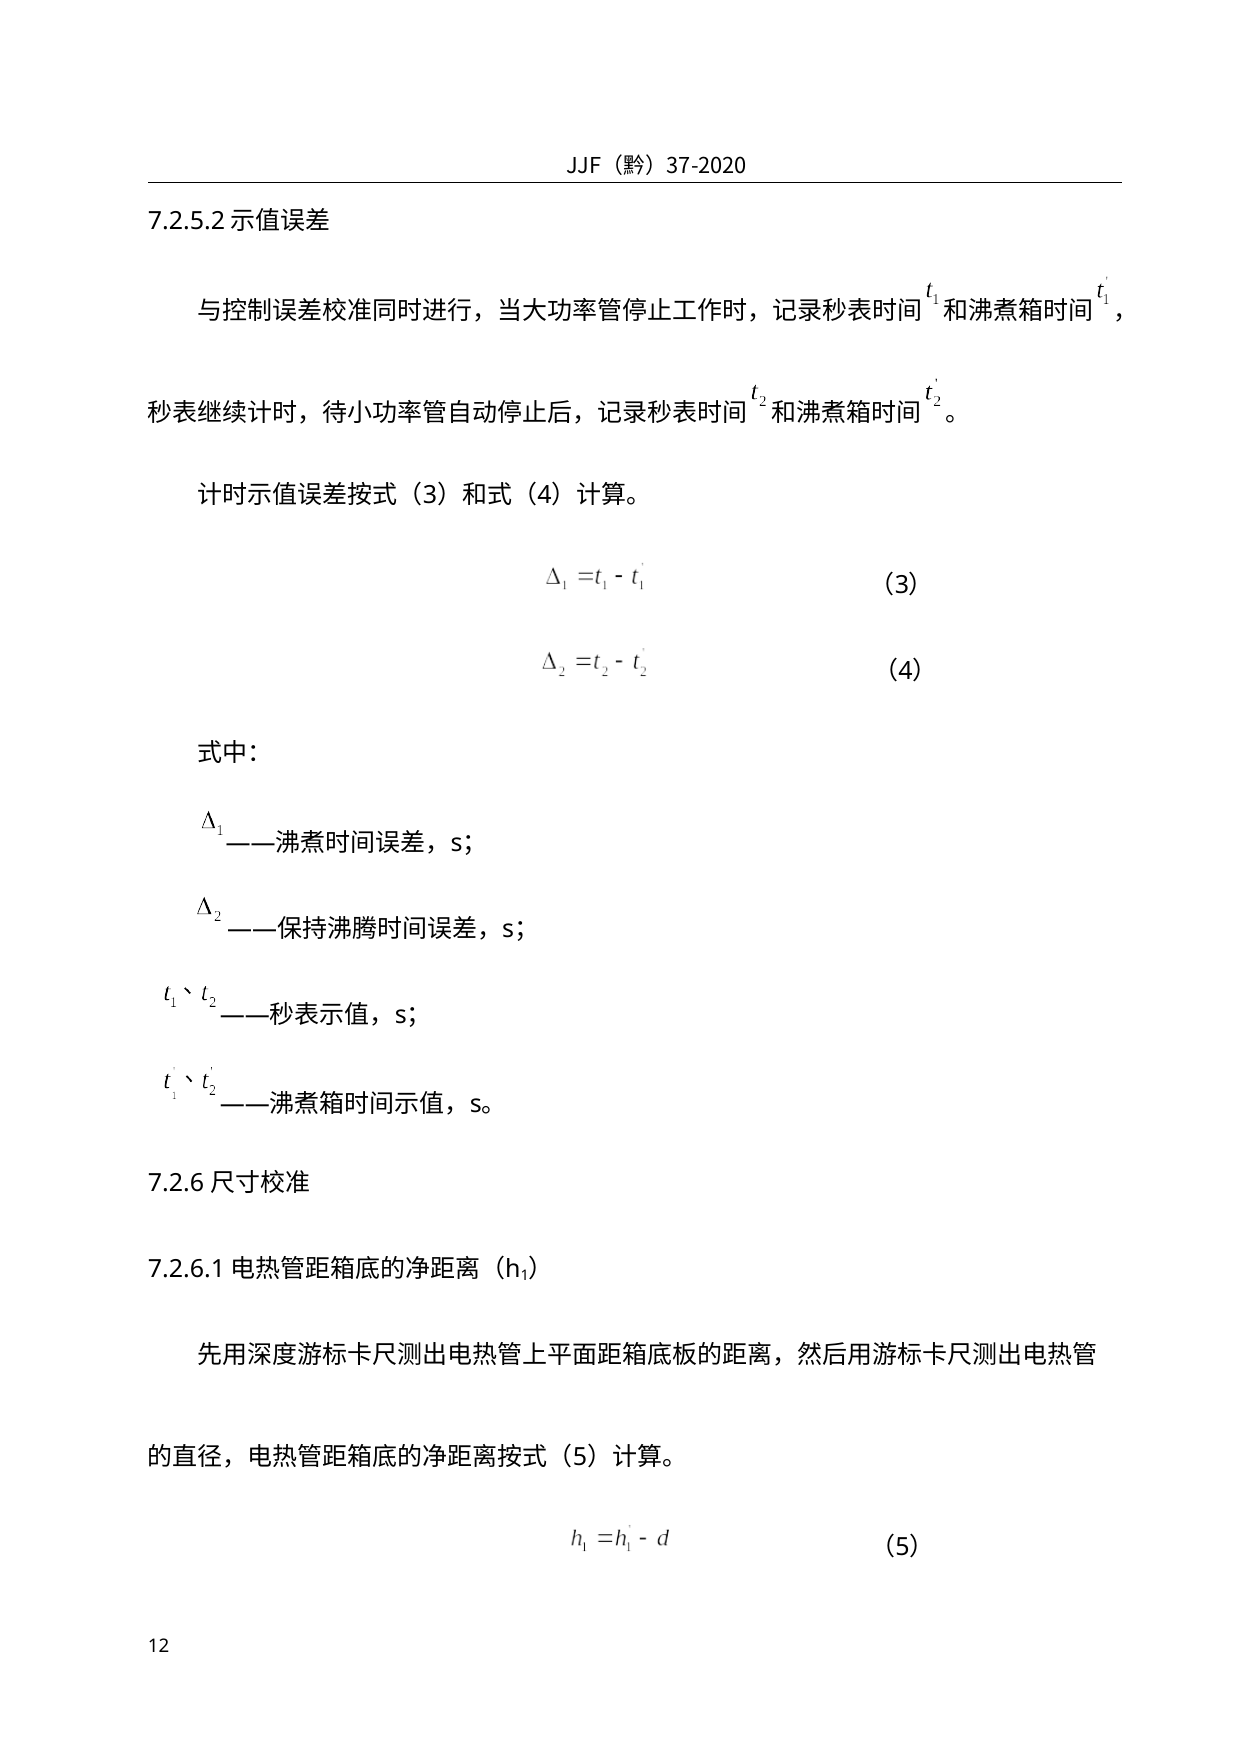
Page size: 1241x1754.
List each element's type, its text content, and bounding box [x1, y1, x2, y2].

text （3） [148, 544, 1122, 612]
text 先用深度游标卡尺测出电热管上平面距箱底板的距离，然后用游标卡尺测出电热管的直径，电热管距箱底的净距离按式（5）计算。 [148, 1319, 1122, 1489]
text （5） [148, 1507, 1122, 1575]
text 7.2.5.2示值误差 [148, 184, 1122, 252]
text ——秒表示值，s； [148, 975, 1122, 1043]
text ——沸煮箱时间示值，s。 [148, 1061, 1122, 1129]
text ——沸煮时间误差，s； [148, 803, 1122, 871]
text 7.2.6.1电热管距箱底的净距离（h1） [148, 1233, 1122, 1301]
text ——保持沸腾时间误差，s； [192, 889, 1122, 957]
text 与控制误差校准同时进行，当大功率管停止工作时，记录秒表时间和沸煮箱时间，秒表继续计时，待小功率管自动停止后，记录秒表时间和沸煮箱时间。 [148, 271, 1122, 440]
text 7.2.6 尺寸校准 [148, 1147, 1122, 1215]
text （4） [148, 631, 1122, 698]
text 计时示值误差按式（3）和式（4）计算。 [148, 458, 1122, 526]
text 式中： [148, 717, 1122, 784]
